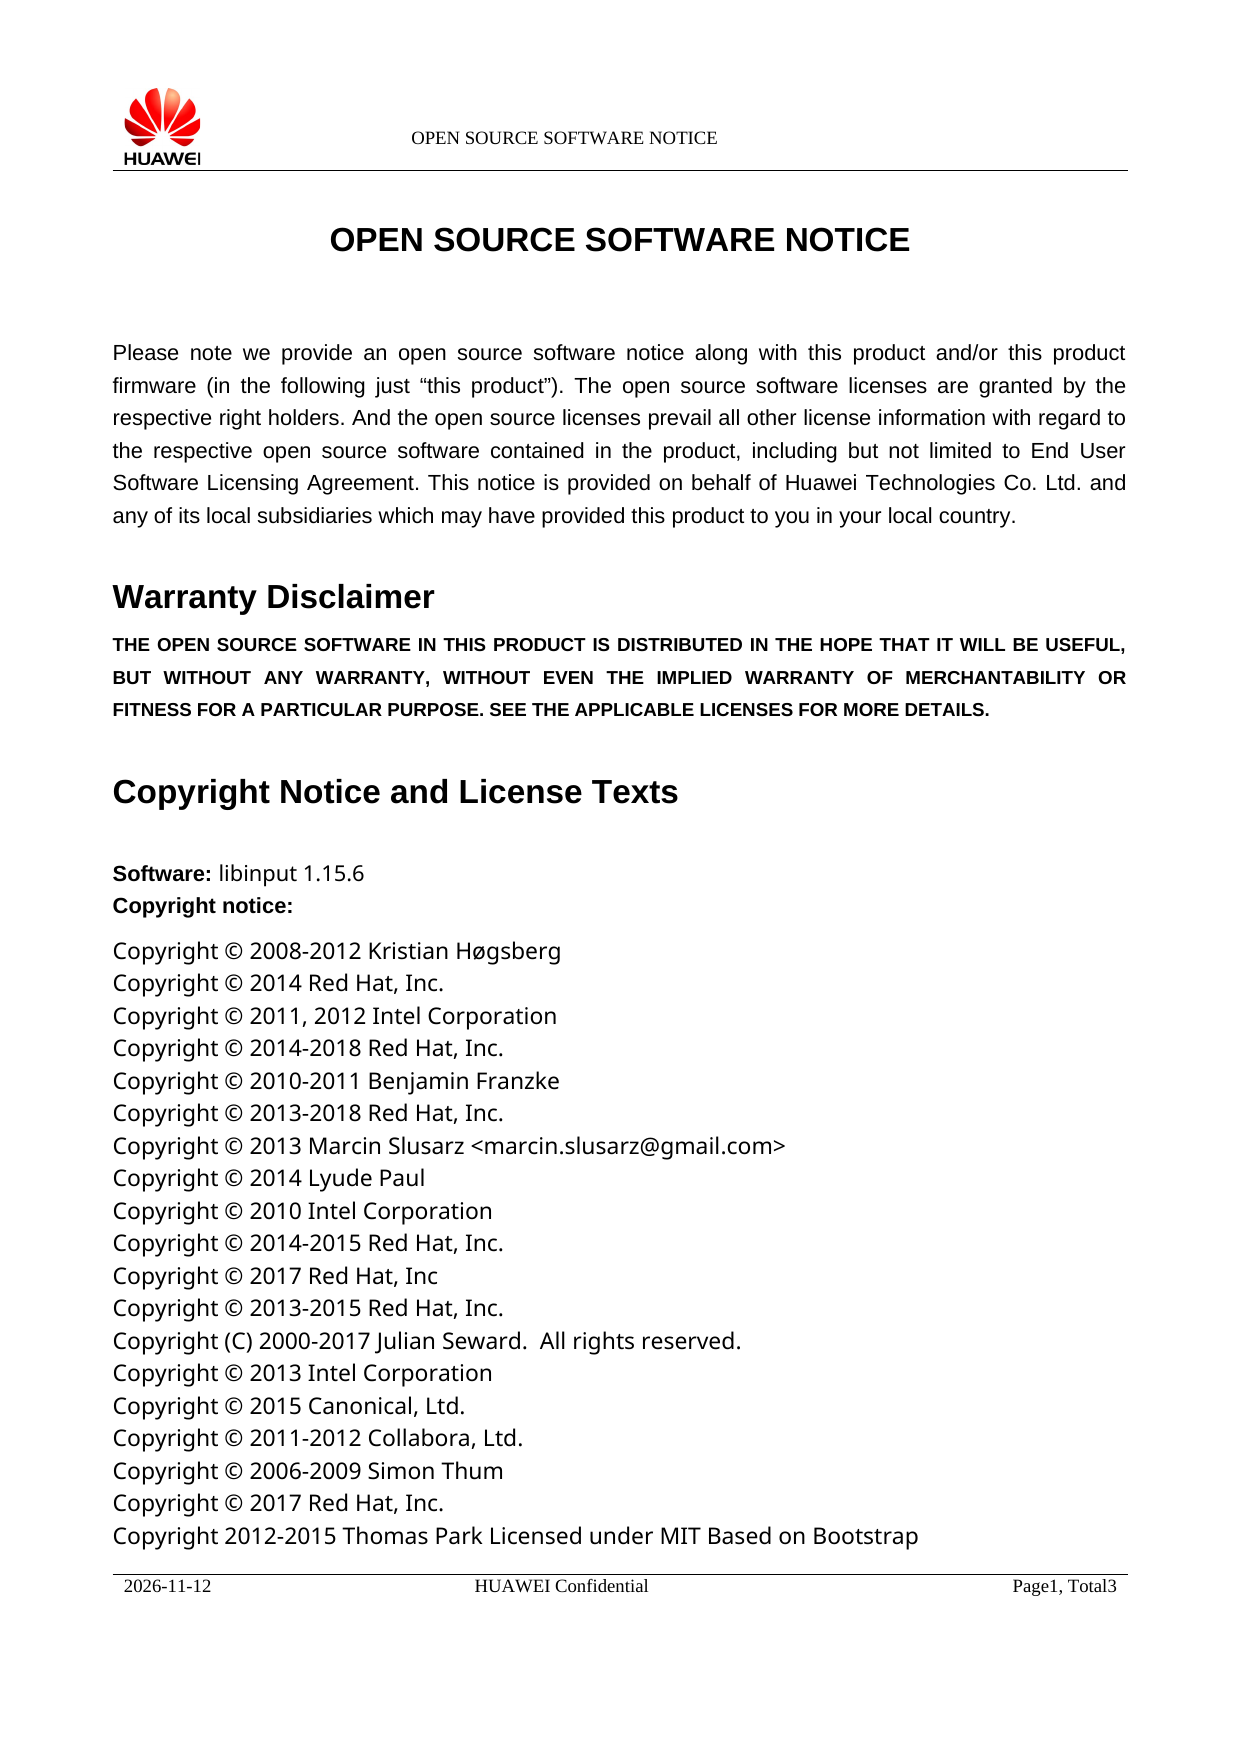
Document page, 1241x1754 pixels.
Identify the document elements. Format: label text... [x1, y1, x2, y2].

text Copyright Notice and License Texts [112, 759, 1128, 824]
text The open source software in this product is distributed in the hope that it will be useful, but WITHOUT ANY WARRANTY, without even the implied warranty of MERCHANTABILITY or FITNESS FOR A PARTICULAR PURPOSE. See the applicable licenses for more details. [112, 629, 1128, 726]
text Please note we provide an open source software notice along with this product and/or this product firmware (in the following just “this product”). The open source software licenses are granted by the respective right holders. And the open source licenses prevail all other license information with regard to the respective open source software contained in the product, including but not limited to End User Software Licensing Agreement. This notice is provided on behalf of Huawei Technologies Co. Ltd. and any of its local subsidiaries which may have provided this product to you in your local country. [112, 336, 1128, 531]
text Warranty Disclaimer [112, 564, 1128, 629]
picture [124, 88, 201, 165]
title Software: libinput 1.15.6 [112, 856, 1128, 889]
text OPEN SOURCE SOFTWARE NOTICE [112, 206, 1128, 271]
text Copyright notice: [112, 889, 1128, 921]
